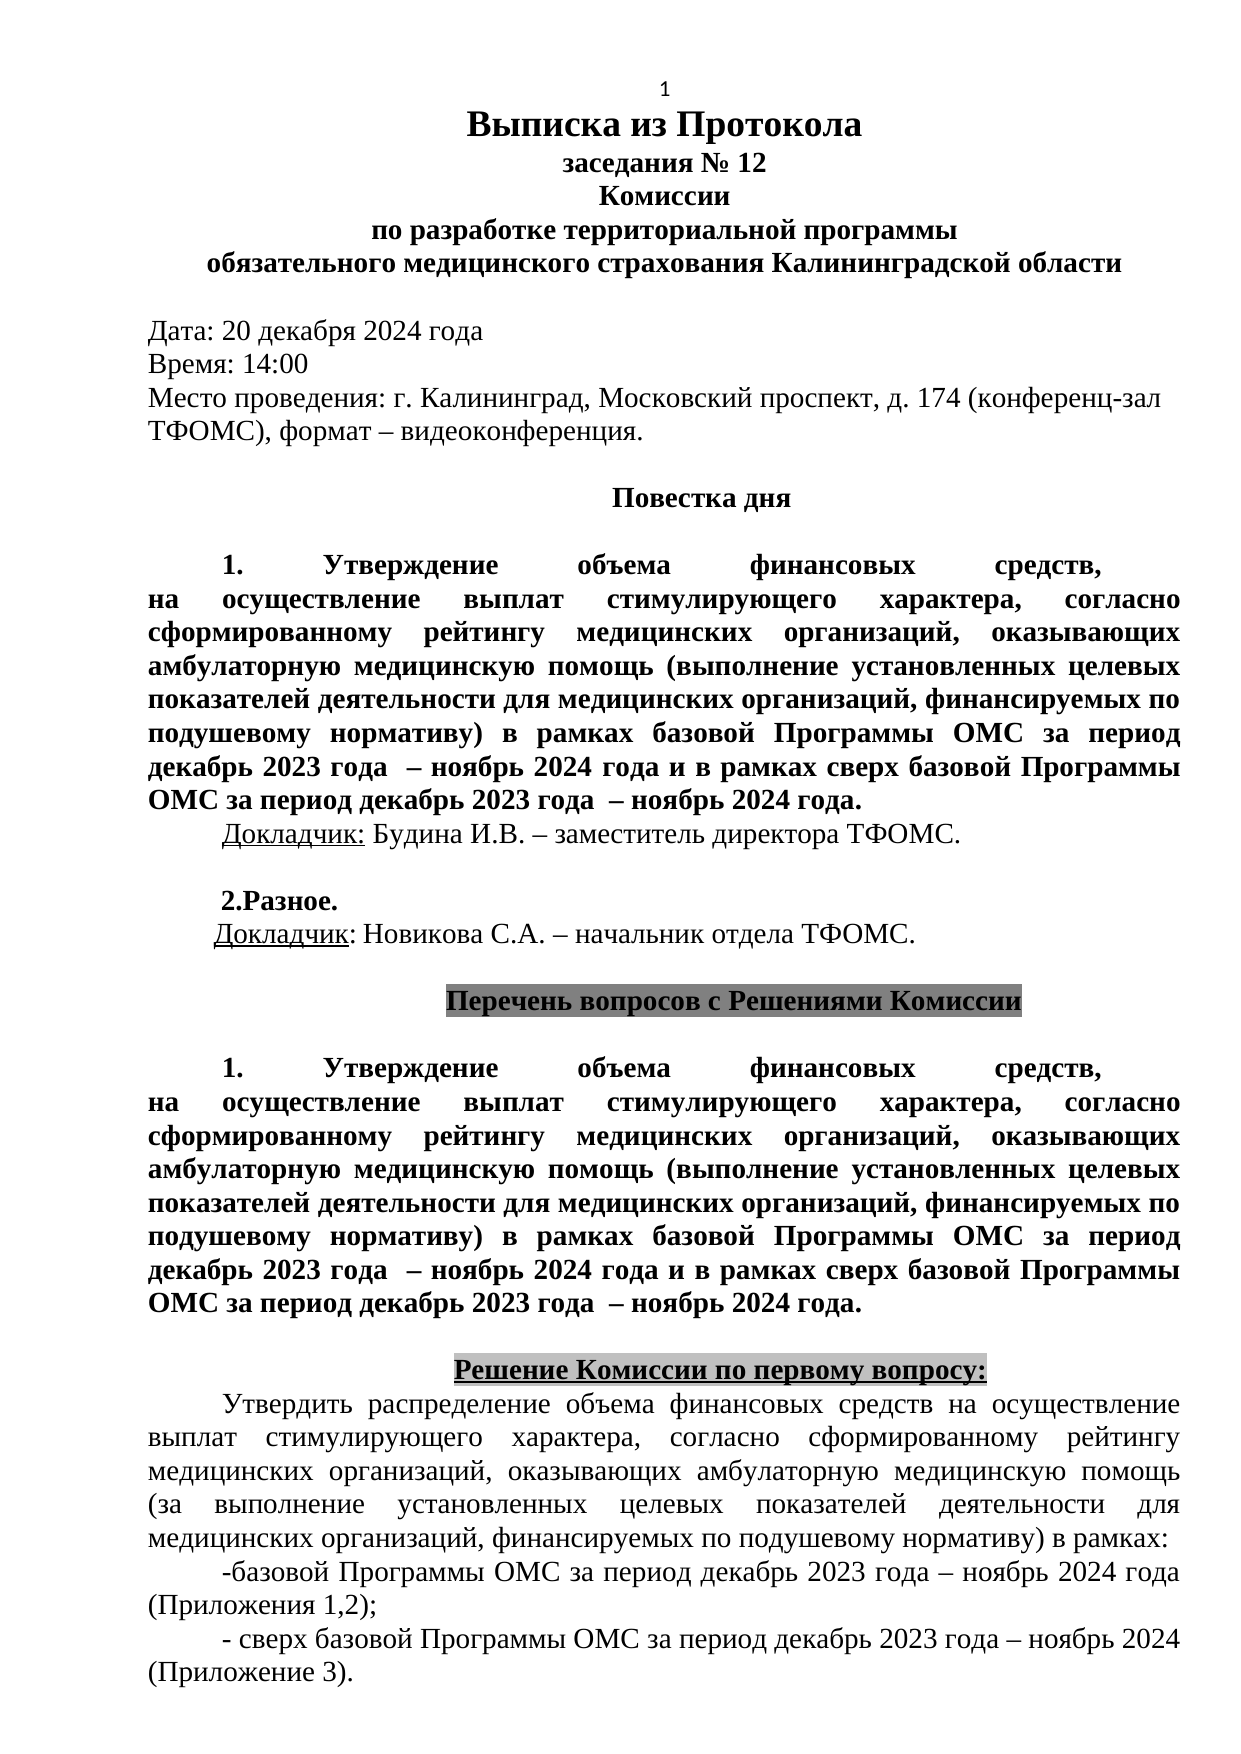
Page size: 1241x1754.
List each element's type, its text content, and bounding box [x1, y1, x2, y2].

text 1. Утверждение объема финансовых средств, на осуществление выплат стимулирующего характера, согласно сформированному рейтингу медицинских организаций, оказывающих амбулаторную медицинскую помощь (выполнение установленных целевых показателей деятельности для медицинских организаций, финансируемых по подушевому нормативу) в рамках базовой Программы ОМС за период декабрь 2023 года – ноябрь 2024 года и в рамках сверх базовой Программы ОМС за период декабрь 2023 года – ноябрь 2024 года. [148, 547, 1181, 816]
text Утвердить распределение объема финансовых средств на осуществление выплат стимулирующего характера, согласно сформированному рейтингу медицинских организаций, оказывающих амбулаторную медицинскую помощь (за выполнение установленных целевых показателей деятельности для медицинских организаций, финансируемых по подушевому нормативу) в рамках: [148, 1386, 1181, 1554]
text заседания № 12 [148, 145, 1181, 178]
text по разработке территориальной программы [148, 212, 1181, 246]
text Выписка из Протокола [148, 102, 1181, 145]
text Комиссии [148, 178, 1181, 212]
text 1. Утверждение объема финансовых средств, на осуществление выплат стимулирующего характера, согласно сформированному рейтингу медицинских организаций, оказывающих амбулаторную медицинскую помощь (выполнение установленных целевых показателей деятельности для медицинских организаций, финансируемых по подушевому нормативу) в рамках базовой Программы ОМС за период декабрь 2023 года – ноябрь 2024 года и в рамках сверх базовой Программы ОМС за период декабрь 2023 года – ноябрь 2024 года. [148, 1051, 1181, 1319]
text Докладчик: Новикова С.А. – начальник отдела ТФОМС. [148, 916, 1181, 950]
text -базовой Программы ОМС за период декабрь 2023 года – ноябрь 2024 года (Приложения 1,2); [148, 1554, 1181, 1621]
text Повестка дня [148, 480, 1181, 514]
text Дата: 20 декабря 2024 года [148, 313, 1181, 346]
text Место проведения: г. Калининград, Московский проспект, д. 174 (конференц-зал ТФОМС), формат – видеоконференция. [148, 380, 1181, 447]
text Решение Комиссии по первому вопросу: [259, 1352, 1181, 1386]
text обязательного медицинского страхования Калининградской области [148, 246, 1181, 279]
text 2.Разное. [148, 883, 1181, 916]
text - сверх базовой Программы ОМС за период декабрь 2023 года – ноябрь 2024 (Приложение 3). [148, 1621, 1181, 1688]
text Время: 14:00 [148, 346, 1181, 380]
text Перечень вопросов с Решениями Комиссии [148, 983, 1181, 1017]
text Докладчик: Будина И.В. – заместитель директора ТФОМС. [148, 816, 1181, 849]
